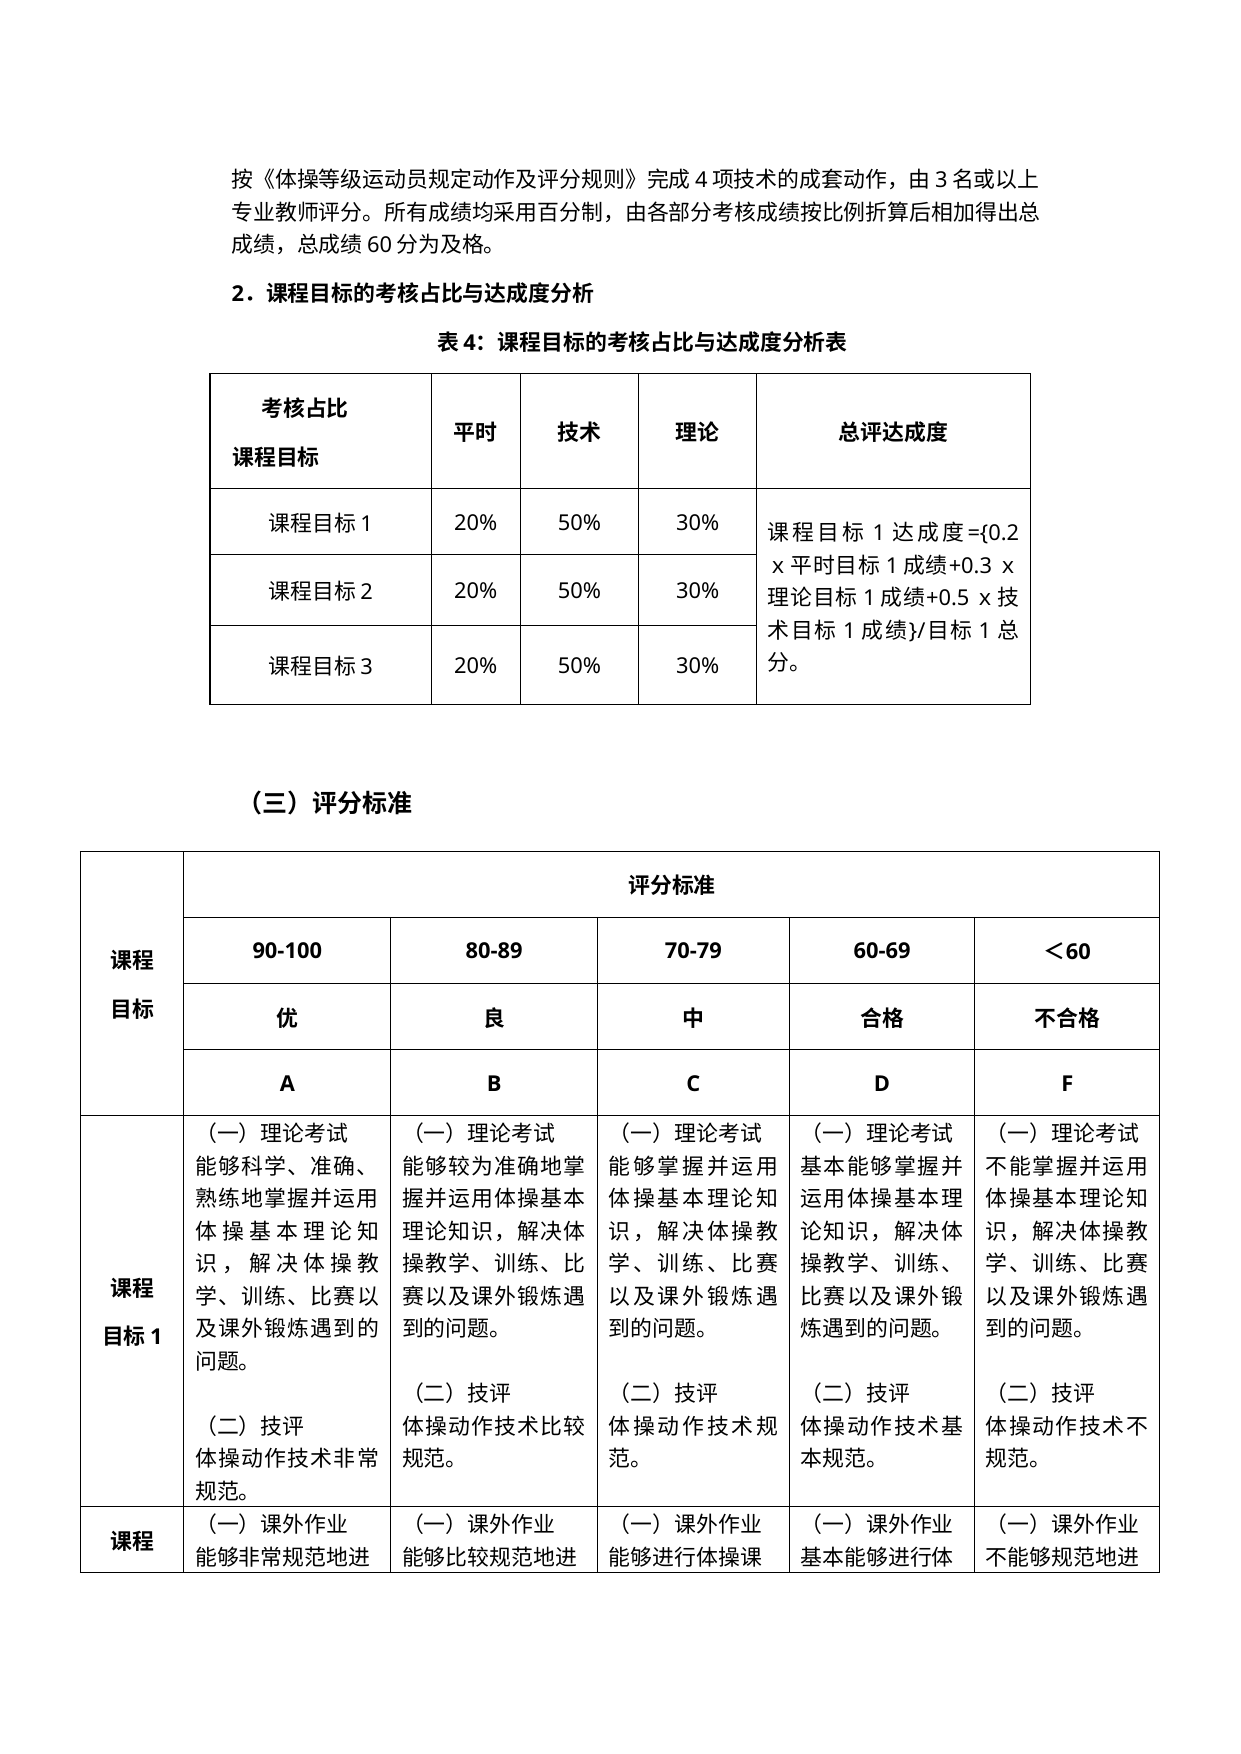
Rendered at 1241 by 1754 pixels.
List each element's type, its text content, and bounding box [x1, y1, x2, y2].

table_header 平时 [432, 374, 520, 488]
table_cell B [391, 1050, 597, 1115]
table_cell 30% [639, 555, 756, 625]
table_cell 80-89 [391, 918, 597, 983]
table_cell 合格 [790, 984, 974, 1049]
table_header 总评达成度 [757, 374, 1030, 488]
table_cell 30% [639, 489, 756, 554]
table_cell 课程目标2 [211, 555, 431, 625]
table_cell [598, 1507, 789, 1572]
table_cell 30% [639, 626, 756, 703]
text 2．课程目标的考核占比与达成度分析 [187, 276, 1053, 308]
table_cell A [184, 1050, 390, 1115]
table_cell 70-79 [598, 918, 789, 983]
text （三）评分标准 [187, 769, 1053, 834]
table_cell 20% [432, 555, 520, 625]
table_cell 课程目标3 [211, 626, 431, 703]
table_cell 20% [432, 626, 520, 703]
text 按《体操等级运动员规定动作及评分规则》完成4项技术的成套动作，由3名或以上专业教师评分。所有成绩均采用百分制，由各部分考核成绩按比例折算后相加得出总成绩，总成绩60分为及格。 [231, 162, 1053, 259]
table_header 考核占比 课程目标 [211, 374, 431, 488]
table_cell （一）理论考试 能够掌握并运用体操基本理论知识，解决体操教学、训练、比赛以及课外锻炼遇到的问题。 （二）技评 体操动作技术规范。 [598, 1116, 789, 1506]
table_header 评分标准 [184, 852, 1159, 917]
table_cell （一）理论考试 能够较为准确地掌握并运用体操基本理论知识，解决体操教学、训练、比赛以及课外锻炼遇到的问题。 （二）技评 体操动作技术比较规范。 [391, 1116, 597, 1506]
table_header 技术 [521, 374, 638, 488]
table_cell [790, 1507, 974, 1572]
table_cell 50% [521, 555, 638, 625]
table_cell ＜60 [975, 918, 1159, 983]
table_cell F [975, 1050, 1159, 1115]
table_header 理论 [639, 374, 756, 488]
table_cell 50% [521, 489, 638, 554]
table_cell （一）理论考试 基本能够掌握并运用体操基本理论知识，解决体操教学、训练、比赛以及课外锻炼遇到的问题。 （二）技评 体操动作技术基本规范。 [790, 1116, 974, 1506]
table_cell 课程 目标2 [81, 1507, 183, 1572]
table_cell 中 [598, 984, 789, 1049]
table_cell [975, 1507, 1159, 1572]
table_cell 60-69 [790, 918, 974, 983]
table_cell 20% [432, 489, 520, 554]
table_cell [391, 1507, 597, 1572]
table_cell （一）理论考试 不能掌握并运用体操基本理论知识，解决体操教学、训练、比赛以及课外锻炼遇到的问题。 （二）技评 体操动作技术不规范。 [975, 1116, 1159, 1506]
table_cell （一）理论考试 能够科学、准确、熟练地掌握并运用体操基本理论知识，解决体操教学、训练、比赛以及课外锻炼遇到的问题。 （二）技评 体操动作技术非常规范。 [184, 1116, 390, 1506]
table_cell 不合格 [975, 984, 1159, 1049]
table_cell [184, 1507, 390, 1572]
table_cell 优 [184, 984, 390, 1049]
table_cell 50% [521, 626, 638, 703]
table_cell 课程目标1 [211, 489, 431, 554]
table_cell C [598, 1050, 789, 1115]
table_header 课程 目标 [81, 852, 183, 1115]
table_cell 课程目标1达成度={0.2ｘ平时目标1成绩+0.3ｘ理论目标1成绩+0.5ｘ技术目标1成绩}/目标1总分。 [757, 489, 1030, 703]
table_cell D [790, 1050, 974, 1115]
table_cell 90-100 [184, 918, 390, 983]
table_cell 良 [391, 984, 597, 1049]
text 表4：课程目标的考核占比与达成度分析表 [187, 324, 1053, 357]
table_cell 课程 目标1 [81, 1116, 183, 1506]
